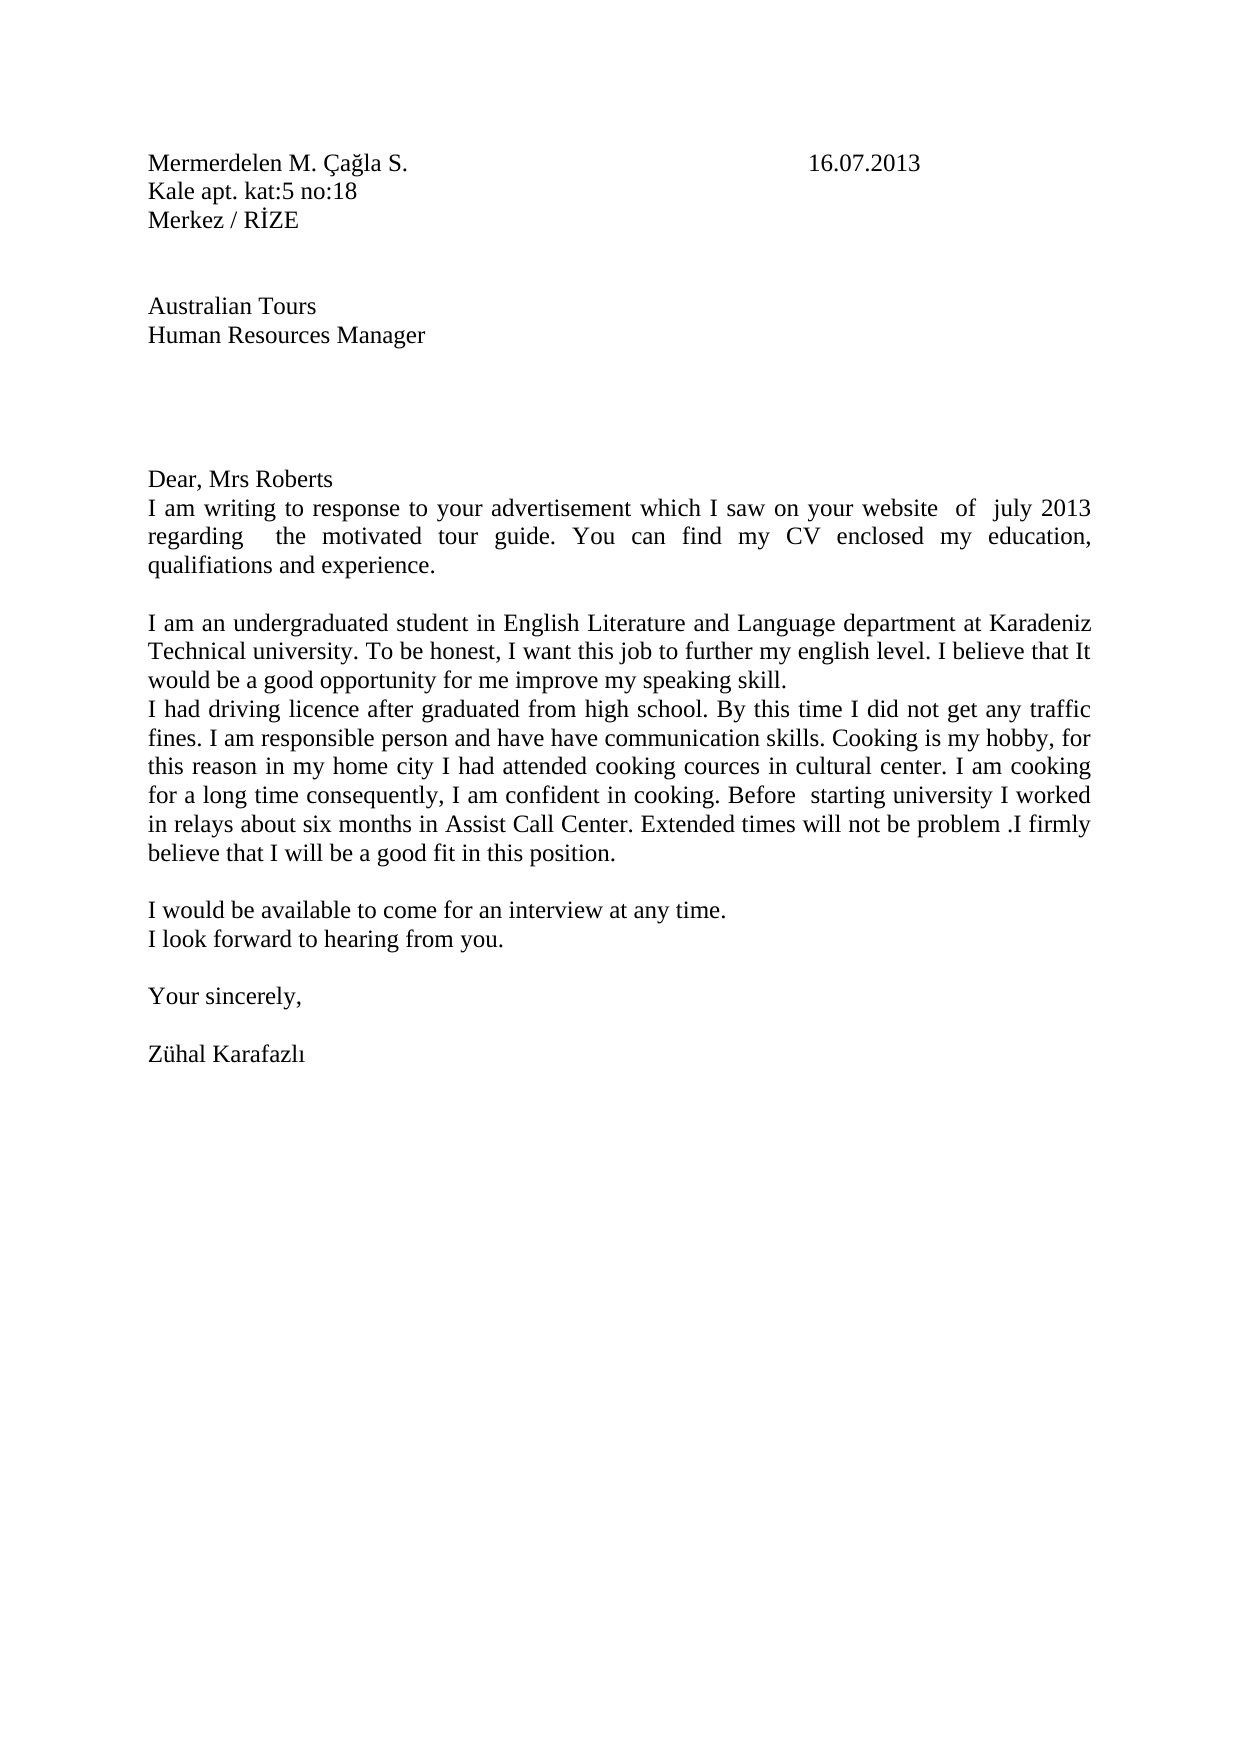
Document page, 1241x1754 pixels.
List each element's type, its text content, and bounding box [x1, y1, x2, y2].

text I look forward to hearing from you. [148, 924, 1093, 953]
text I am an undergraduated student in English Literature and Language department at Karadeniz Technical university. To be honest, I want this job to further my english level. I believe that It would be a good opportunity for me improve my speaking skill. [148, 608, 1093, 694]
text Mermerdelen M. Çağla S. 16.07.2013 [148, 148, 1093, 176]
text Dear, Mrs Roberts [148, 464, 1093, 493]
text I am writing to response to your advertisement which I saw on your website of july 2013 regarding the motivated tour guide. You can find my CV enclosed my education, qualifiations and experience. [148, 493, 1093, 579]
text I had driving licence after graduated from high school. By this time I did not get any traffic fines. I am responsible person and have have communication skills. Cooking is my hobby, for this reason in my home city I had attended cooking cources in cultural center. I am cooking for a long time consequently, I am confident in cooking. Before starting university I worked in relays about six months in Assist Call Center. Extended times will not be problem .I firmly believe that I will be a good fit in this position. [148, 694, 1093, 866]
text Australian Tours [148, 291, 1093, 320]
text Your sincerely, [148, 981, 1093, 1010]
text Merkez / RİZE [148, 205, 1093, 234]
text Kale apt. kat:5 no:18 [148, 176, 1093, 205]
text Zühal Karafazlı [148, 1039, 1093, 1068]
text Human Resources Manager [148, 320, 1093, 349]
text I would be available to come for an interview at any time. [148, 895, 1093, 924]
